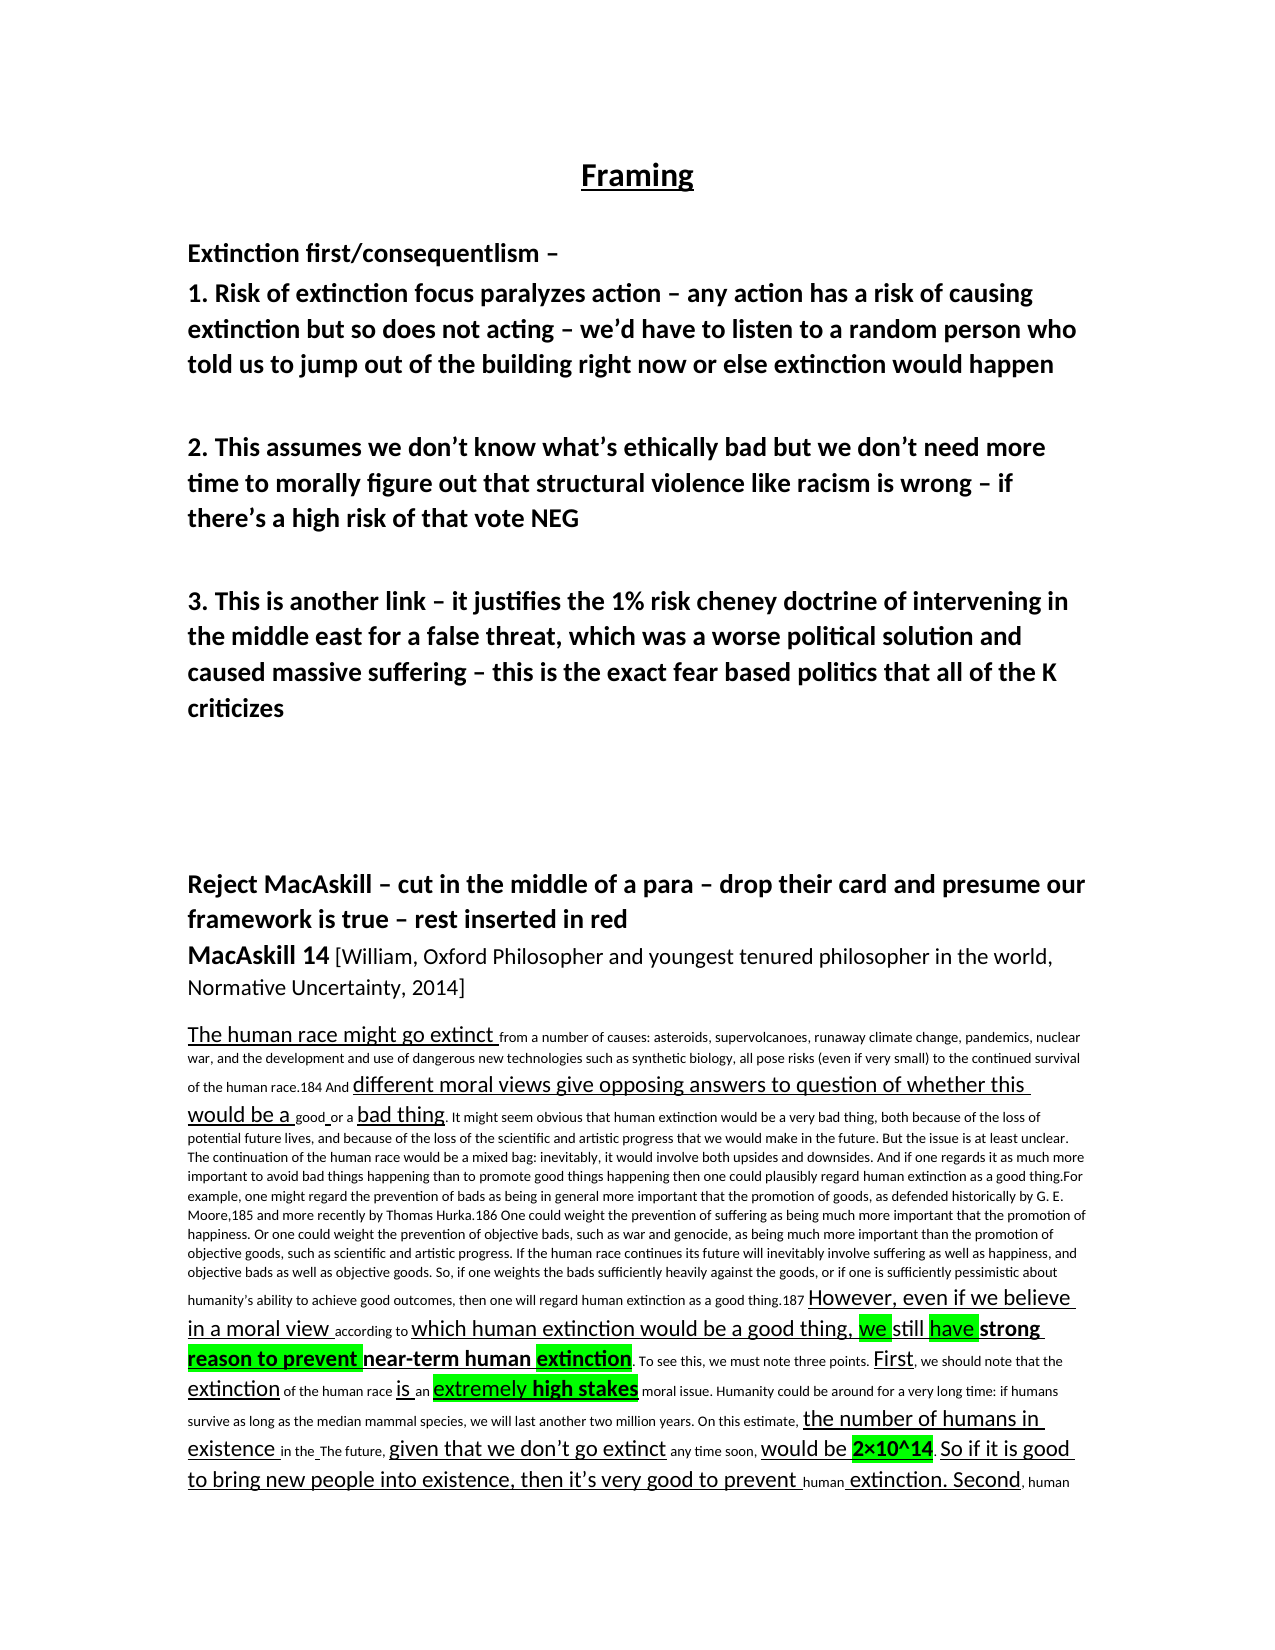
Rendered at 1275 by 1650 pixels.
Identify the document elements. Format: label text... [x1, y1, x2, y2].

subtitle 3. This is another link – it justifies the 1% risk cheney doctrine of intervening in the middle east for a false threat, which was a worse political solution and caused massive suffering – this is the exact fear based politics that all of the K criticizes [187, 584, 1087, 724]
subtitle 1. Risk of extinction focus paralyzes action – any action has a risk of causing extinction but so does not acting – we’d have to listen to a random person who told us to jump out of the building right now or else extinction would happen [187, 276, 1087, 381]
text MacAskill 14 [William, Oxford Philosopher and youngest tenured philosopher in the world, Normative Uncertainty, 2014] [187, 938, 1087, 1002]
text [187, 1020, 1087, 1493]
subtitle Reject MacAskill – cut in the middle of a para – drop their card and presume our framework is true – rest inserted in red [187, 867, 1087, 936]
subtitle Extinction first/consequentlism – [187, 237, 1087, 270]
subtitle 2. This assumes we don’t know what’s ethically bad but we don’t need more time to morally figure out that structural violence like racism is wrong – if there’s a high risk of that vote NEG [187, 430, 1087, 534]
subtitle Framing [187, 154, 1087, 195]
